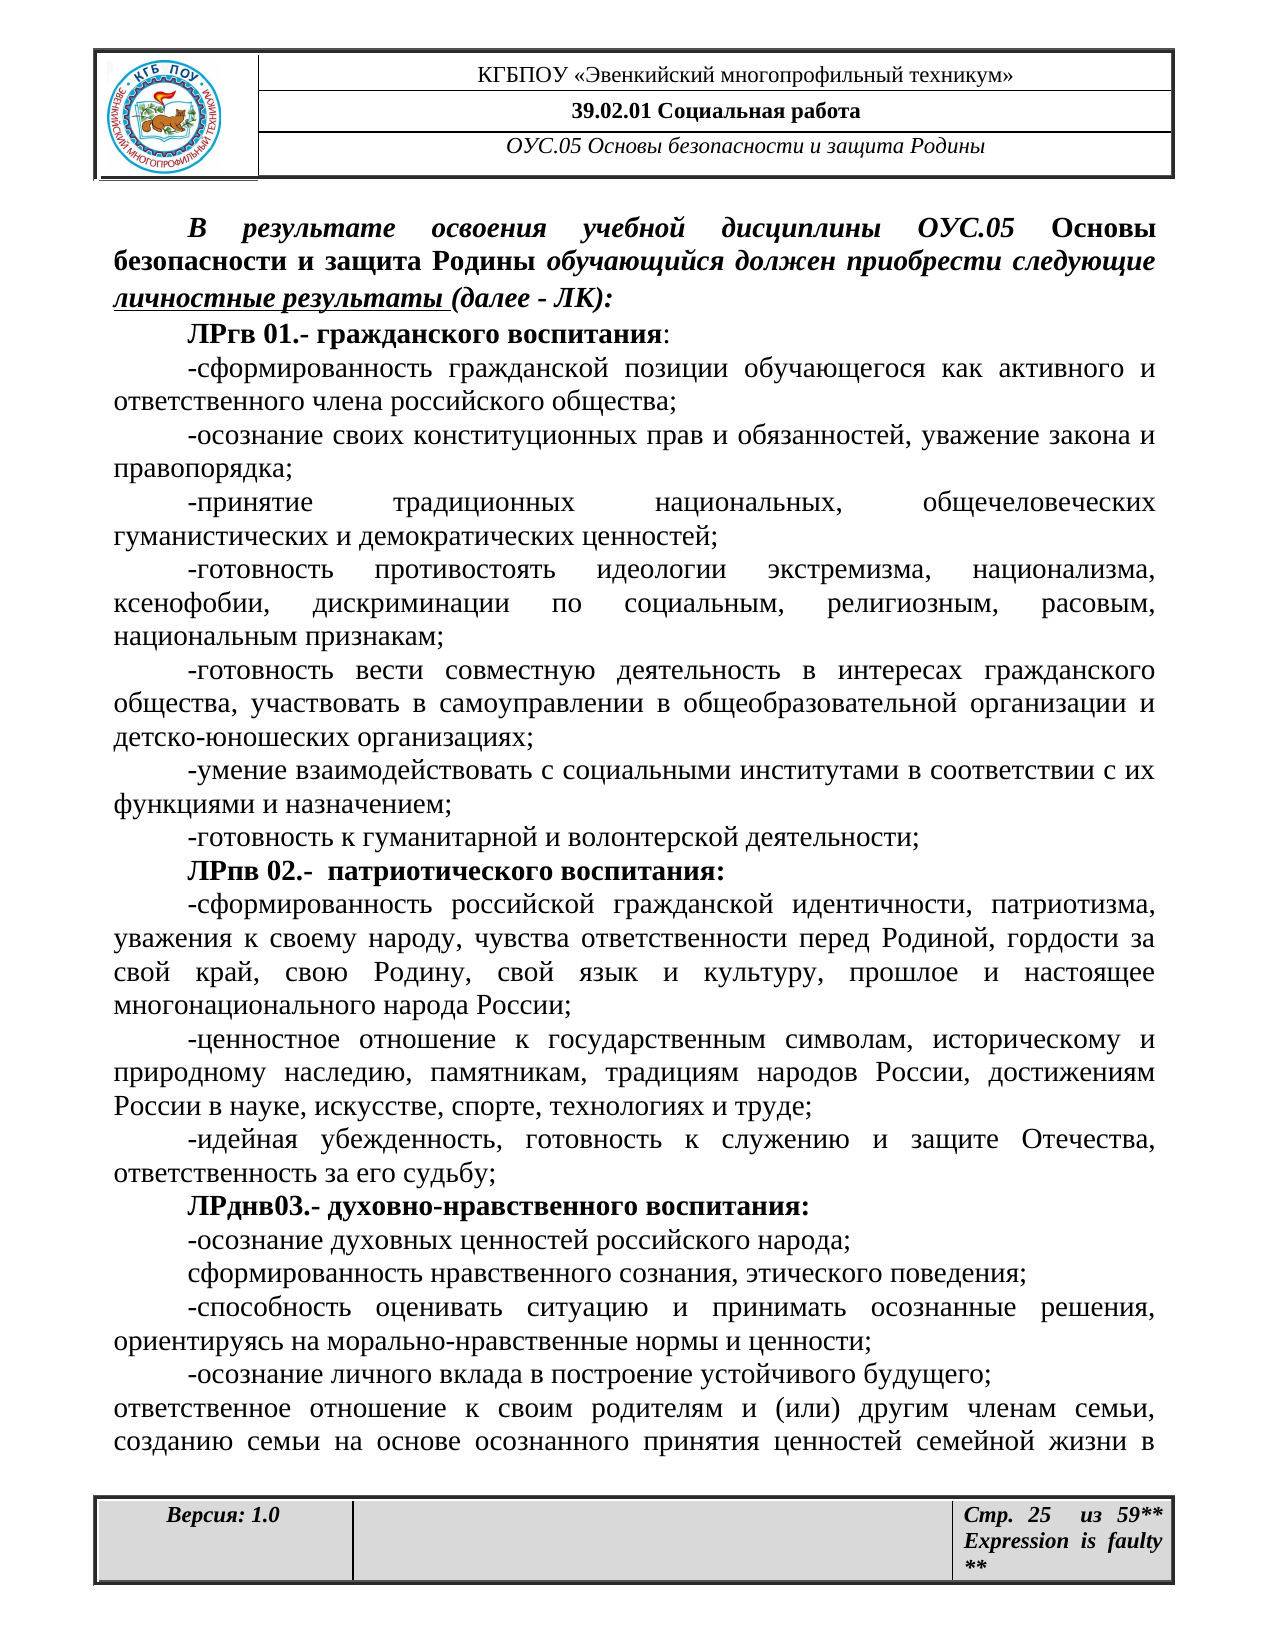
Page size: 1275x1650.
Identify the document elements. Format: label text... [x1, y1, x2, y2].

text -умение взаимодействовать с социальными институтами в соответствии с их функциями и назначением; [113, 752, 1156, 819]
text ЛРгв 01.- гражданского воспитания: [113, 316, 1156, 350]
text -готовность противостоять идеологии экстремизма, национализма, ксенофобии, дискриминации по социальным, религиозным, расовым, национальным признакам; [113, 551, 1156, 652]
text -готовность к гуманитарной и волонтерской деятельности; [113, 819, 1156, 853]
text -осознание духовных ценностей российского народа; [113, 1222, 1156, 1256]
text -принятие традиционных национальных, общечеловеческих гуманистических и демократических ценностей; [113, 484, 1156, 551]
text ЛРднв03.- духовно-нравственного воспитания: [113, 1188, 1156, 1222]
text -готовность вести совместную деятельность в интересах гражданского общества, участвовать в самоуправлении в общеобразовательной организации и детско-юношеских организациях; [113, 652, 1156, 752]
text ЛРпв 02.- патриотического воспитания: [113, 853, 1156, 887]
text -ценностное отношение к государственным символам, историческому и природному наследию, памятникам, традициям народов России, достижениям России в науке, искусстве, спорте, технологиях и труде; [113, 1021, 1156, 1121]
text -сформированность российской гражданской идентичности, патриотизма, уважения к своему народу, чувства ответственности перед Родиной, гордости за свой край, свою Родину, свой язык и культуру, прошлое и настоящее многонационального народа России; [113, 887, 1156, 1021]
text В результате освоения учебной дисциплины ОУС.05 Основы безопасности и защита Родины обучающийся должен приобрести следующие личностные результаты (далее - ЛК): [113, 210, 1156, 316]
picture [107, 60, 154, 108]
text -сформированность гражданской позиции обучающегося как активного и ответственного члена российского общества; [113, 350, 1156, 417]
text -способность оценивать ситуацию и принимать осознанные решения, ориентируясь на морально-нравственные нормы и ценности; [113, 1289, 1156, 1356]
picture [107, 60, 222, 175]
text -идейная убежденность, готовность к служению и защите Отечества, ответственность за его судьбу; [113, 1121, 1156, 1188]
text сформированность нравственного сознания, этического поведения; [113, 1256, 1156, 1289]
text -осознание своих конституционных прав и обязанностей, уважение закона и правопорядка; [113, 417, 1156, 484]
